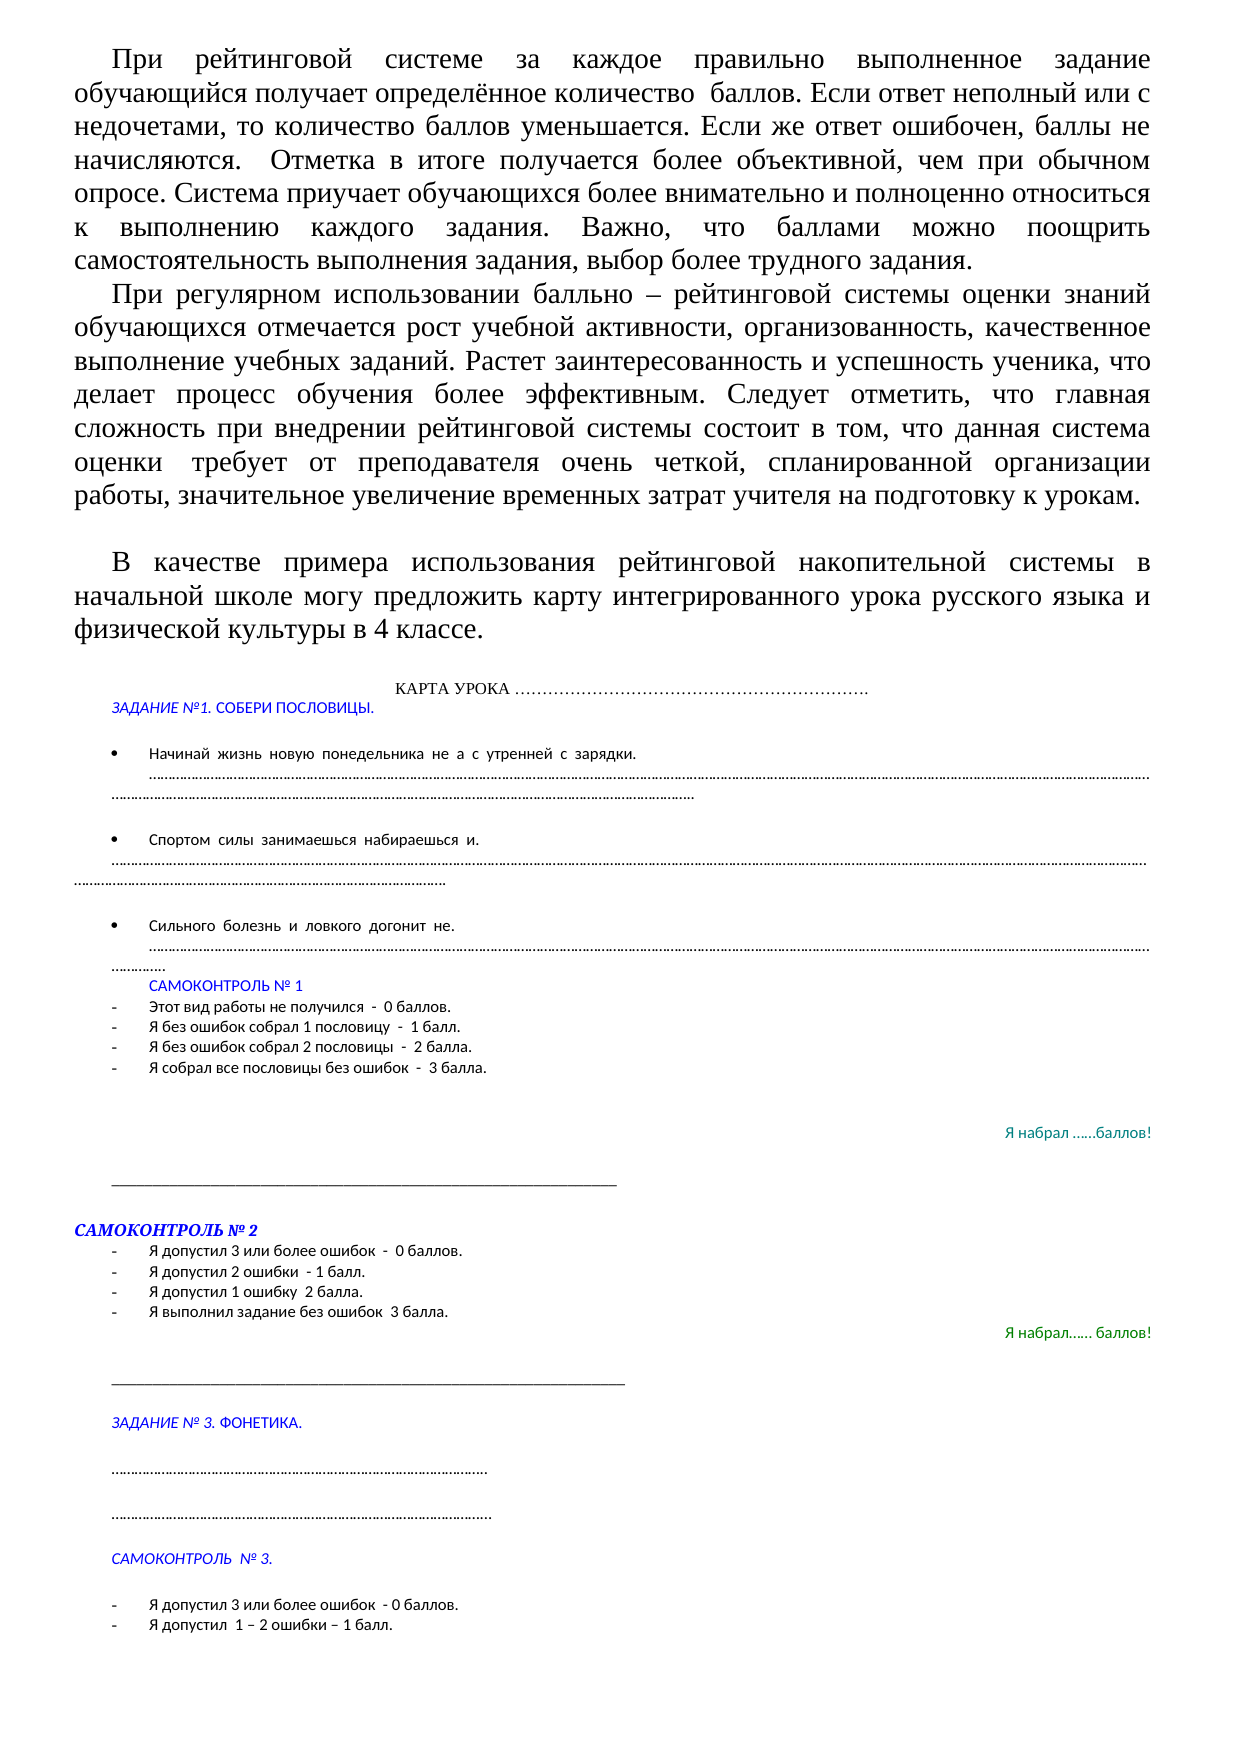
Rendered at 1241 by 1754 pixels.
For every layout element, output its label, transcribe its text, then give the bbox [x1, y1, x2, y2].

list Сильного болезнь и ловкого догонит не. [111, 915, 1152, 935]
text _____________________________________________________________ [74, 1168, 1152, 1188]
list Я выполнил задание без ошибок 3 балла. [111, 1302, 1152, 1322]
list Я допустил 1 ошибку 2 балла. [111, 1281, 1152, 1302]
text Я набрал…… баллов! [111, 1322, 1152, 1342]
text ……………………………………………………………………………………………………………………………………………………………………………………………………………………………………………………………………………………………………………………………………. [74, 849, 1152, 890]
text При регулярном использовании балльно – рейтинговой системы оценки знаний обучающихся отмечается рост учебной активности, организованность, качественное выполнение учебных заданий. Растет заинтересованность и успешность ученика, что делает процесс обучения более эффективным. Следует отметить, что главная сложность при внедрении рейтинговой системы состоит в том, что данная система оценки требует от преподавателя очень четкой, спланированной организации работы, значительное увеличение временных затрат учителя на подготовку к урокам. [74, 276, 1152, 511]
subtitle САМОКОНТРОЛЬ № 2 [74, 1222, 1152, 1241]
text ……………………………………………………………………………………... [74, 1503, 1152, 1523]
list Я допустил 1 – 2 ошибки – 1 балл. [111, 1614, 1152, 1634]
list Спортом силы занимаешься набираешься и. [111, 829, 1152, 849]
text ______________________________________________________________ [74, 1367, 1152, 1388]
list Я собрал все пословицы без ошибок - 3 балла. [111, 1057, 1152, 1077]
list Я допустил 3 или более ошибок - 0 баллов. [111, 1241, 1152, 1261]
list Этот вид работы не получился - 0 баллов. [111, 996, 1152, 1016]
text САМОКОНТРОЛЬ № 3. [74, 1548, 1152, 1569]
list Я без ошибок собрал 1 пословицу - 1 балл. [111, 1016, 1152, 1037]
list Я без ошибок собрал 2 пословицы - 2 балла. [111, 1037, 1152, 1057]
text ………………………………………………………………………………………………………………………………………………………………………………………………………………………………………………….. [111, 935, 1152, 976]
text …………………………………………………………………………………………………………………………………………………………………………………………………………………………………………………………………………………………………………………………………………………………………………….. [111, 763, 1152, 804]
text КАРТА УРОКА ………………………………………………………. [74, 678, 1152, 698]
text В качестве примера использования рейтинговой накопительной системы в начальной школе могу предложить карту интегрированного урока русского языка и физической культуры в 4 классе. [74, 544, 1152, 645]
text При рейтинговой системе за каждое правильно выполненное задание обучающийся получает определённое количество баллов. Если ответ неполный или с недочетами, то количество баллов уменьшается. Если же ответ ошибочен, баллы не начисляются. Отметка в итоге получается более объективной, чем при обычном опросе. Система приучает обучающихся более внимательно и полноценно относиться к выполнению каждого задания. Важно, что баллами можно поощрить самостоятельность выполнения задания, выбор более трудного задания. [74, 41, 1152, 276]
text ЗАДАНИЕ №1. СОБЕРИ ПОСЛОВИЦЫ. [74, 698, 1152, 718]
text САМОКОНТРОЛЬ № 1 [111, 976, 1152, 996]
text …………………………………………………………………………………….. [74, 1458, 1152, 1478]
list Начинай жизнь новую понедельника не а с утренней с зарядки. [111, 743, 1152, 763]
text ЗАДАНИЕ № 3. ФОНЕТИКА. [74, 1413, 1152, 1433]
text Я набрал ……баллов! [74, 1123, 1152, 1143]
list Я допустил 2 ошибки - 1 балл. [111, 1261, 1152, 1281]
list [111, 1594, 1152, 1614]
